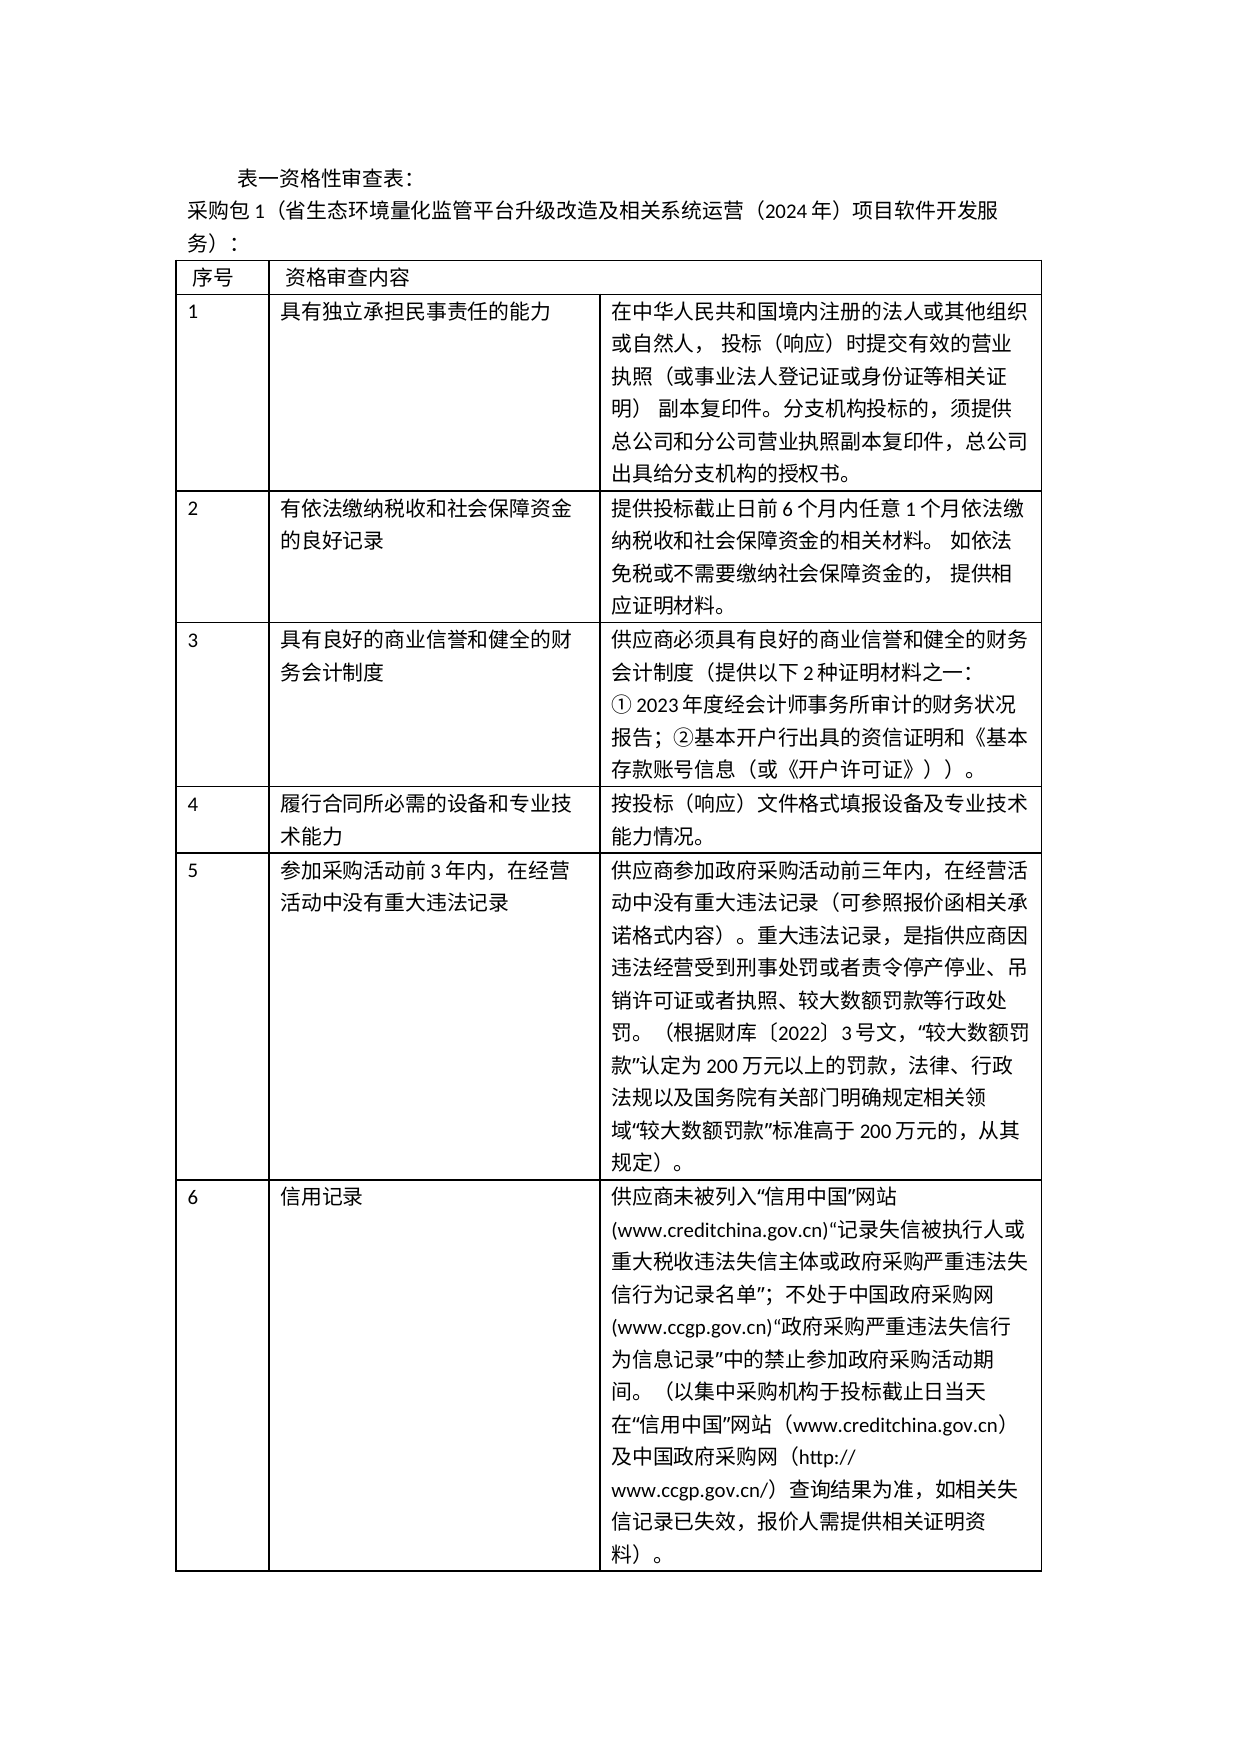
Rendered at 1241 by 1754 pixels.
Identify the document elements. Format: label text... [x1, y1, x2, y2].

table_cell 按投标（响应）文件格式填报设备及专业技术能力情况。 [601, 787, 1041, 852]
text 采购包1（省生态环境量化监管平台升级改造及相关系统运营（2024年）项目软件开发服务）： [187, 194, 1053, 259]
table_cell 信用记录 [270, 1181, 599, 1570]
table_cell 4 [177, 787, 268, 852]
table_cell 具有独立承担民事责任的能力 [270, 295, 599, 490]
table_cell 在中华人民共和国境内注册的法人或其他组织或自然人， 投标（响应）时提交有效的营业执照（或事业法人登记证或身份证等相关证明） 副本复印件。分支机构投标的，须提供总公司和分公司营业执照副本复印件，总公司出具给分支机构的授权书。 [601, 295, 1041, 490]
table_cell 供应商未被列入“信用中国”网站(www.creditchina.gov.cn)“记录失信被执行人或重大税收违法失信主体或政府采购严重违法失信行为记录名单”；不处于中国政府采购网(www.ccgp.gov.cn)“政府采购严重违法失信行为信息记录”中的禁止参加政府采购活动期间。（以集中采购机构于投标截止日当天在“信用中国”网站（www.creditchina.gov.cn）及中国政府采购网（http://www.ccgp.gov.cn/）查询结果为准，如相关失信记录已失效，报价人需提供相关证明资料）。 [601, 1181, 1041, 1570]
table_cell 5 [177, 854, 268, 1179]
table_cell 3 [177, 623, 268, 786]
table_cell 6 [177, 1181, 268, 1570]
table_cell 履行合同所必需的设备和专业技术能力 [270, 787, 599, 852]
table_cell 1 [177, 295, 268, 490]
table_cell 参加采购活动前3年内，在经营活动中没有重大违法记录 [270, 854, 599, 1179]
table_header 资格审查内容 [270, 261, 1041, 293]
table_cell 有依法缴纳税收和社会保障资金的良好记录 [270, 492, 599, 622]
table_header 序号 [177, 261, 268, 293]
table_cell 2 [177, 492, 268, 622]
table_cell 提供投标截止日前6个月内任意1个月依法缴纳税收和社会保障资金的相关材料。 如依法免税或不需要缴纳社会保障资金的， 提供相应证明材料。 [601, 492, 1041, 622]
table_cell 供应商参加政府采购活动前三年内，在经营活动中没有重大违法记录（可参照报价函相关承诺格式内容）。重大违法记录，是指供应商因违法经营受到刑事处罚或者责令停产停业、吊销许可证或者执照、较大数额罚款等行政处罚。（根据财库〔2022〕3号文，“较大数额罚款”认定为200万元以上的罚款，法律、行政法规以及国务院有关部门明确规定相关领域“较大数额罚款”标准高于200万元的，从其规定）。 [601, 854, 1041, 1179]
table_cell 具有良好的商业信誉和健全的财务会计制度 [270, 623, 599, 786]
table_cell 供应商必须具有良好的商业信誉和健全的财务会计制度（提供以下2种证明材料之一：①2023年度经会计师事务所审计的财务状况报告；②基本开户行出具的资信证明和《基本存款账号信息（或《开户许可证》））。 [601, 623, 1041, 786]
text 表一资格性审查表： [187, 162, 1053, 194]
